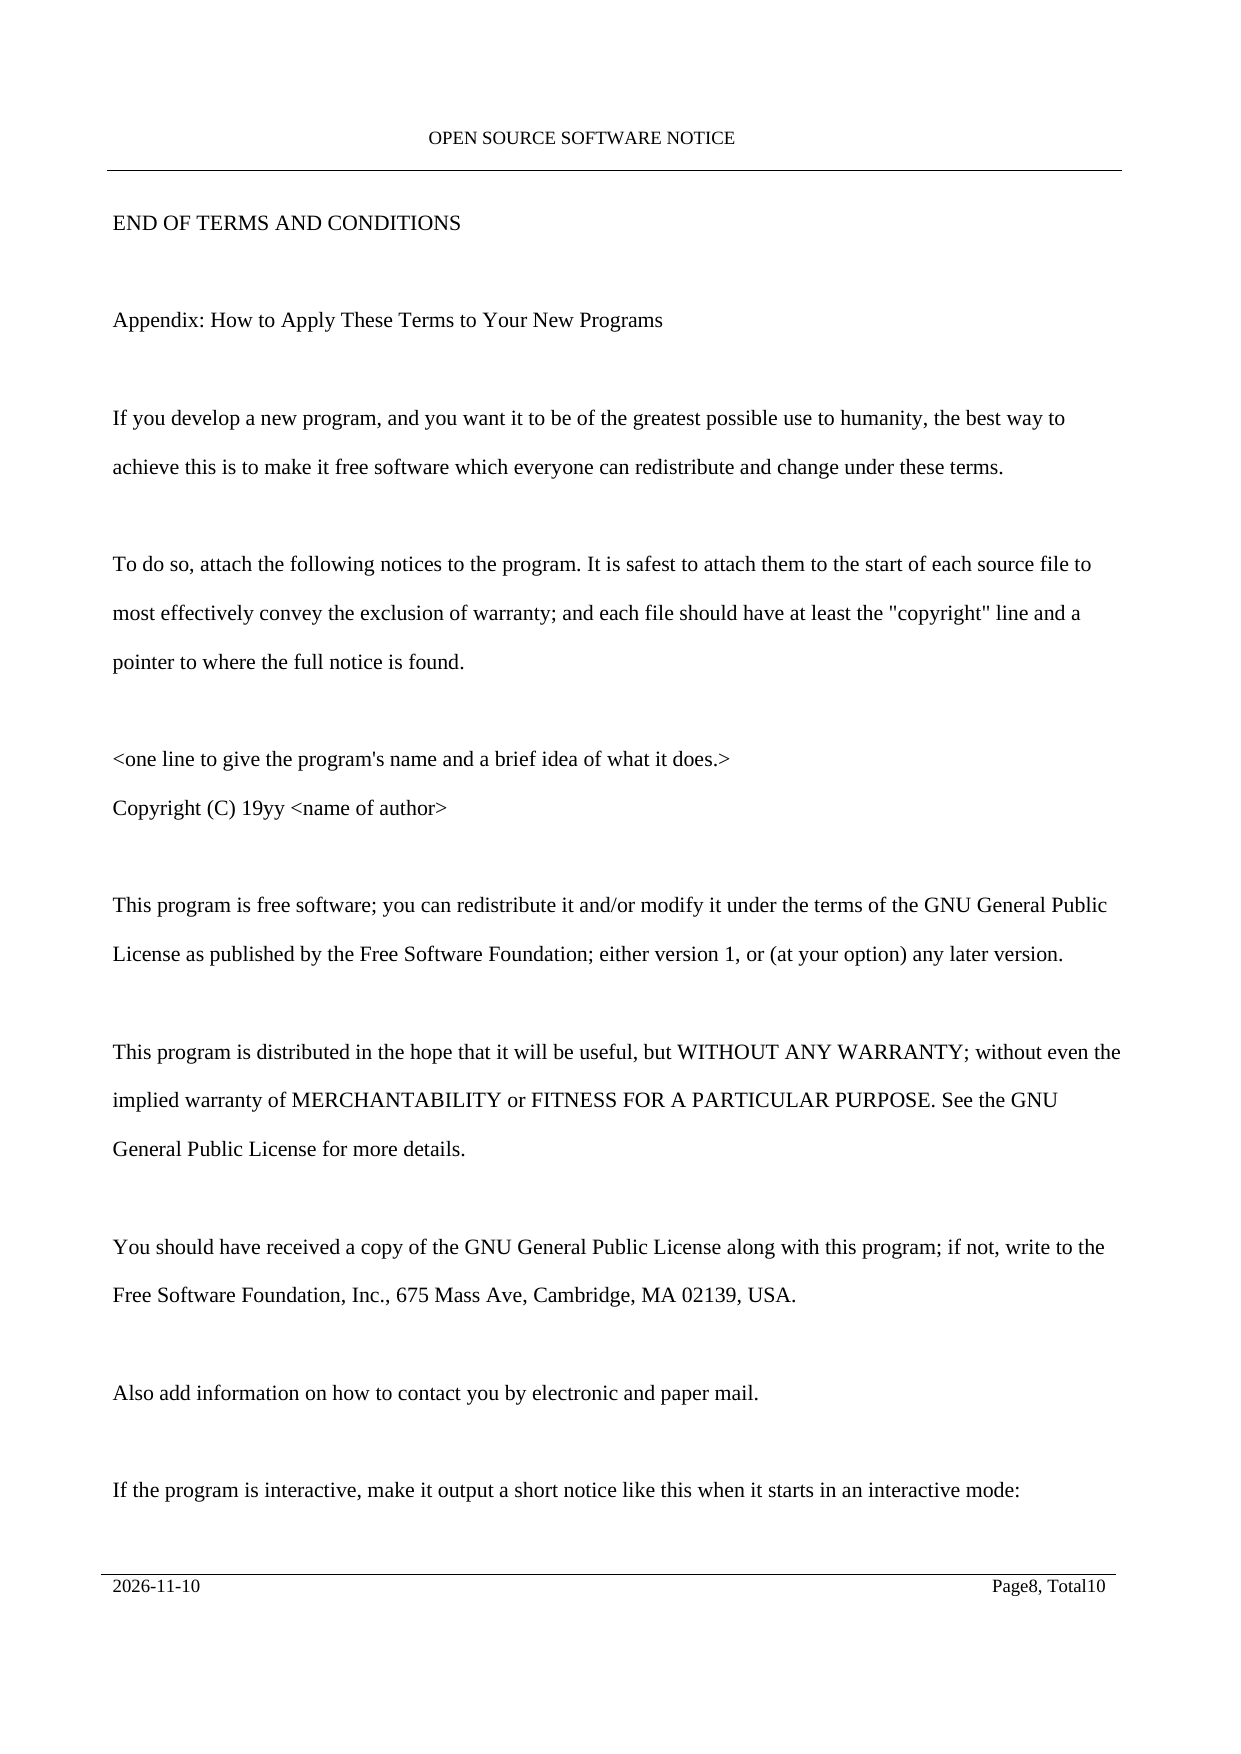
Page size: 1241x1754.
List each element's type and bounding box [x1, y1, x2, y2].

text [112, 206, 1128, 1506]
